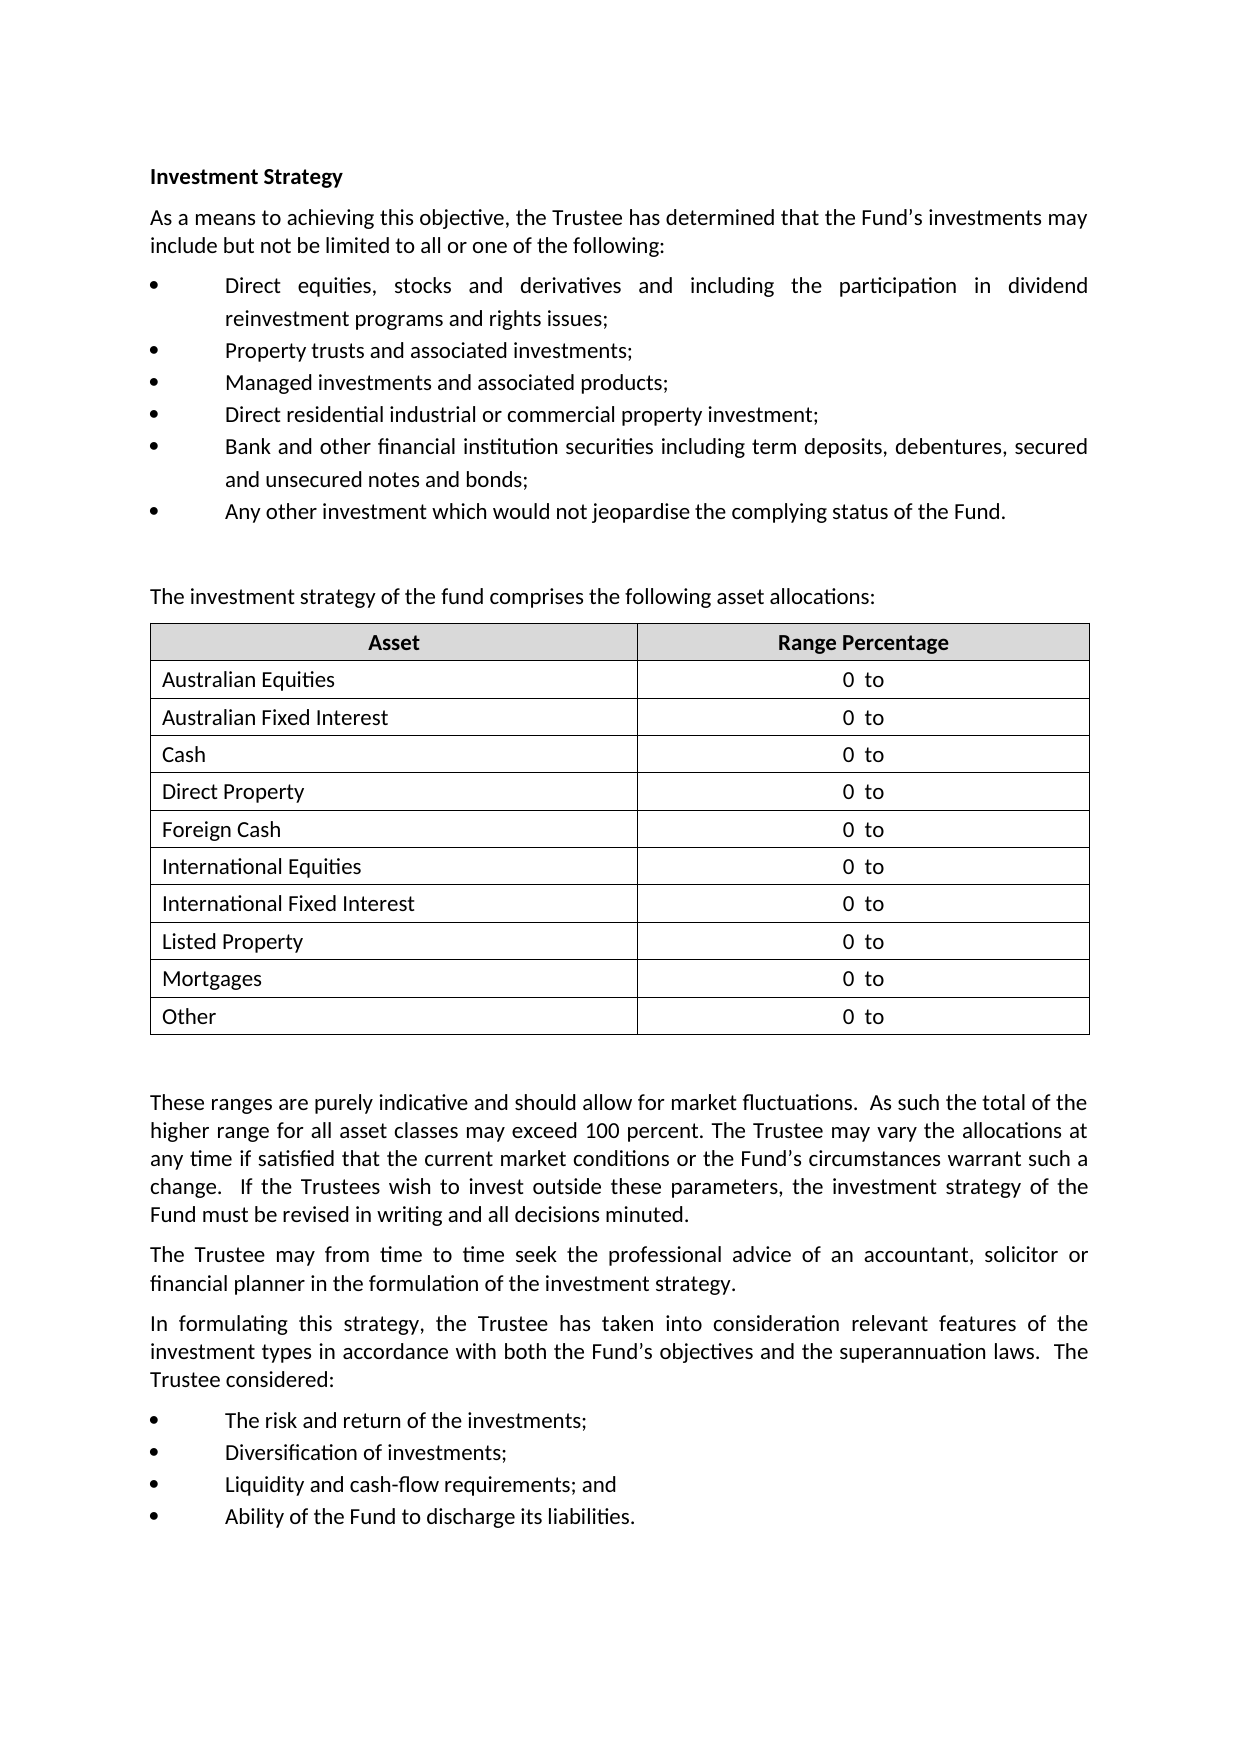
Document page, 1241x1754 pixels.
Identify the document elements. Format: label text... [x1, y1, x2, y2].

text The investment strategy of the fund comprises the following asset allocations: [150, 582, 1090, 610]
list Diversification of investments; [150, 1438, 1090, 1466]
list Direct residential industrial or commercial property investment; [150, 400, 1090, 428]
list Managed investments and associated products; [150, 368, 1090, 396]
table_cell 0 to [638, 811, 1089, 847]
list Property trusts and associated investments; [150, 336, 1090, 364]
table_cell 0 to [638, 998, 1089, 1034]
list The risk and return of the investments; [150, 1406, 1090, 1434]
text The Trustee may from time to time seek the professional advice of an accountant, solicitor or financial planner in the formulation of the investment strategy. [150, 1241, 1090, 1297]
table_cell Mortgages [151, 960, 637, 997]
list Direct equities, stocks and derivatives and including the participation in dividend reinvestment programs and rights issues; [150, 272, 1090, 332]
list Bank and other financial institution securities including term deposits, debentures, secured and unsecured notes and bonds; [150, 432, 1090, 493]
table_cell 0 to [638, 848, 1089, 884]
text In formulating this strategy, the Trustee has taken into consideration relevant features of the investment types in accordance with both the Fund’s objectives and the superannuation laws. The Trustee considered: [150, 1309, 1090, 1393]
text As a means to achieving this objective, the Trustee has determined that the Fund’s investments may include but not be limited to all or one of the following: [150, 203, 1090, 259]
table_cell Foreign Cash [151, 811, 637, 847]
table_cell 0 to [638, 661, 1089, 697]
list Ability of the Fund to discharge its liabilities. [150, 1502, 1090, 1530]
list Liquidity and cash-flow requirements; and [150, 1470, 1090, 1498]
table_header Range Percentage [638, 624, 1089, 660]
text These ranges are purely indicative and should allow for market fluctuations. As such the total of the higher range for all asset classes may exceed 100 percent. The Trustee may vary the allocations at any time if satisfied that the current market conditions or the Fund’s circumstances warrant such a change. If the Trustees wish to invest outside these parameters, the investment strategy of the Fund must be revised in writing and all decisions minuted. [150, 1088, 1090, 1228]
table_cell 0 to [638, 736, 1089, 772]
list Any other investment which would not jeopardise the complying status of the Fund. [150, 497, 1090, 525]
table_cell Direct Property [151, 773, 637, 809]
table_cell 0 to [638, 923, 1089, 959]
table_cell Cash [151, 736, 637, 772]
table_cell International Fixed Interest [151, 885, 637, 922]
table_cell Australian Equities [151, 661, 637, 697]
table_cell 0 to [638, 885, 1089, 922]
table_cell Australian Fixed Interest [151, 699, 637, 735]
table_cell 0 to [638, 773, 1089, 809]
table_header Asset [151, 624, 637, 660]
table_cell Other [151, 998, 637, 1034]
table_cell International Equities [151, 848, 637, 884]
subtitle Investment Strategy [150, 162, 1090, 191]
table_cell 0 to [638, 960, 1089, 997]
table_cell Listed Property [151, 923, 637, 959]
table_cell 0 to [638, 699, 1089, 735]
